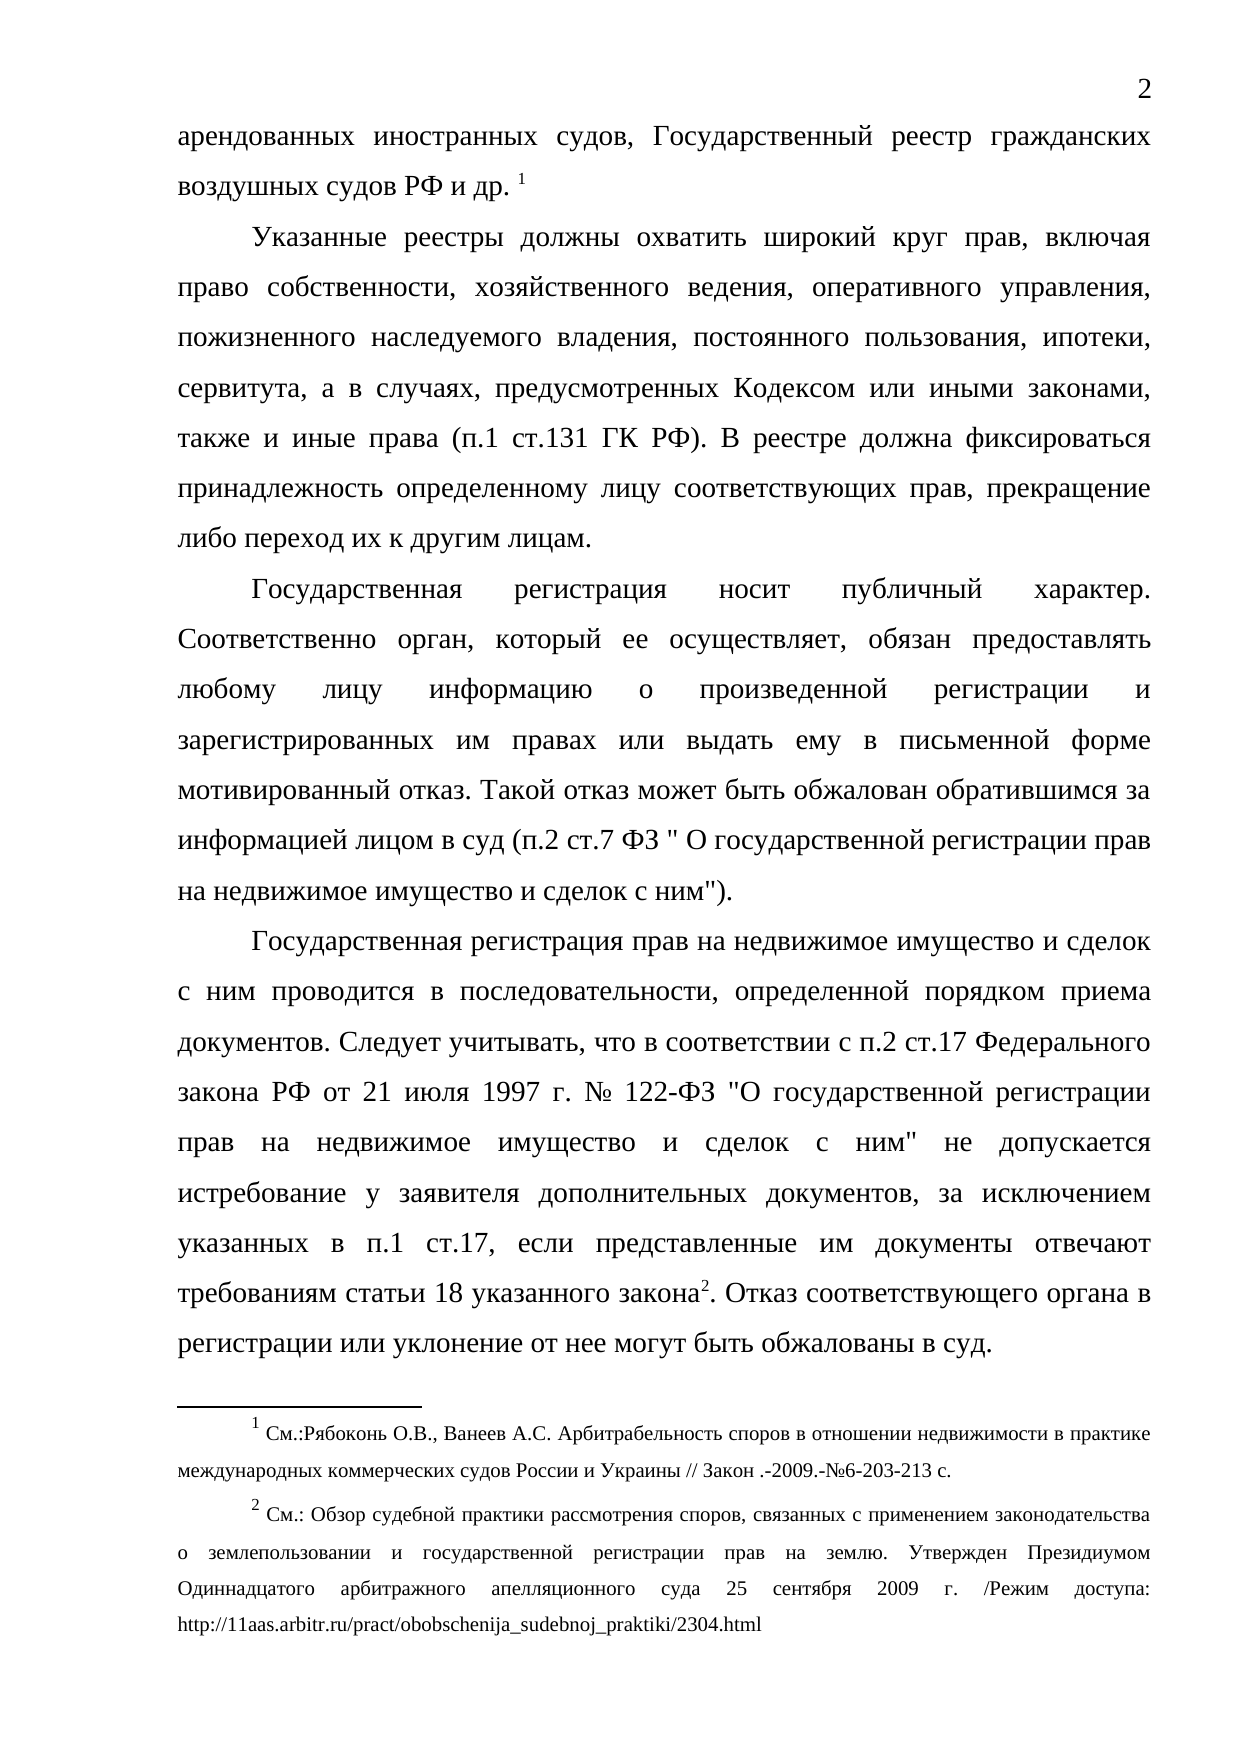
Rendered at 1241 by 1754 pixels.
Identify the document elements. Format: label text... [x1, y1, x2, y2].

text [177, 118, 1152, 202]
text Государственная регистрация прав на недвижимое имущество и сделок с ним проводится в последовательности, определенной порядком приема документов. Следует учитывать, что в соответствии с п.2 ст.17 Федерального закона РФ от 21 июля 1997 г. № 122-ФЗ "О государственной регистрации прав на недвижимое имущество и сделок с ним" не допускается истребование у заявителя дополнительных документов, за исключением указанных в п.1 ст.17, если представленные им документы отвечают требованиям статьи 18 указанного закона. Отказ соответствующего органа в регистрации или уклонение от нее могут быть обжалованы в суд. [177, 923, 1152, 1359]
text Указанные реестры должны охватить широкий круг прав, включая право собственности, хозяйственного ведения, оперативного управления, пожизненного наследуемого владения, постоянного пользования, ипотеки, сервитута, а в случаях, предусмотренных Кодексом или иными законами, также и иные права (п.1 ст.131 ГК РФ). В реестре должна фиксироваться принадлежность определенному лицу соответствующих прав, прекращение либо переход их к другим лицам. [177, 219, 1152, 554]
text Государственная регистрация носит публичный характер. Соответственно орган, который ее осуществляет, обязан предоставлять любому лицу информацию о произведенной регистрации и зарегистрированных им правах или выдать ему в письменной форме мотивированный отказ. Такой отказ может быть обжалован обратившимся за информацией лицом в суд (п.2 ст.7 ФЗ " О государственной регистрации прав на недвижимое имущество и сделок с ним"). [177, 571, 1152, 906]
